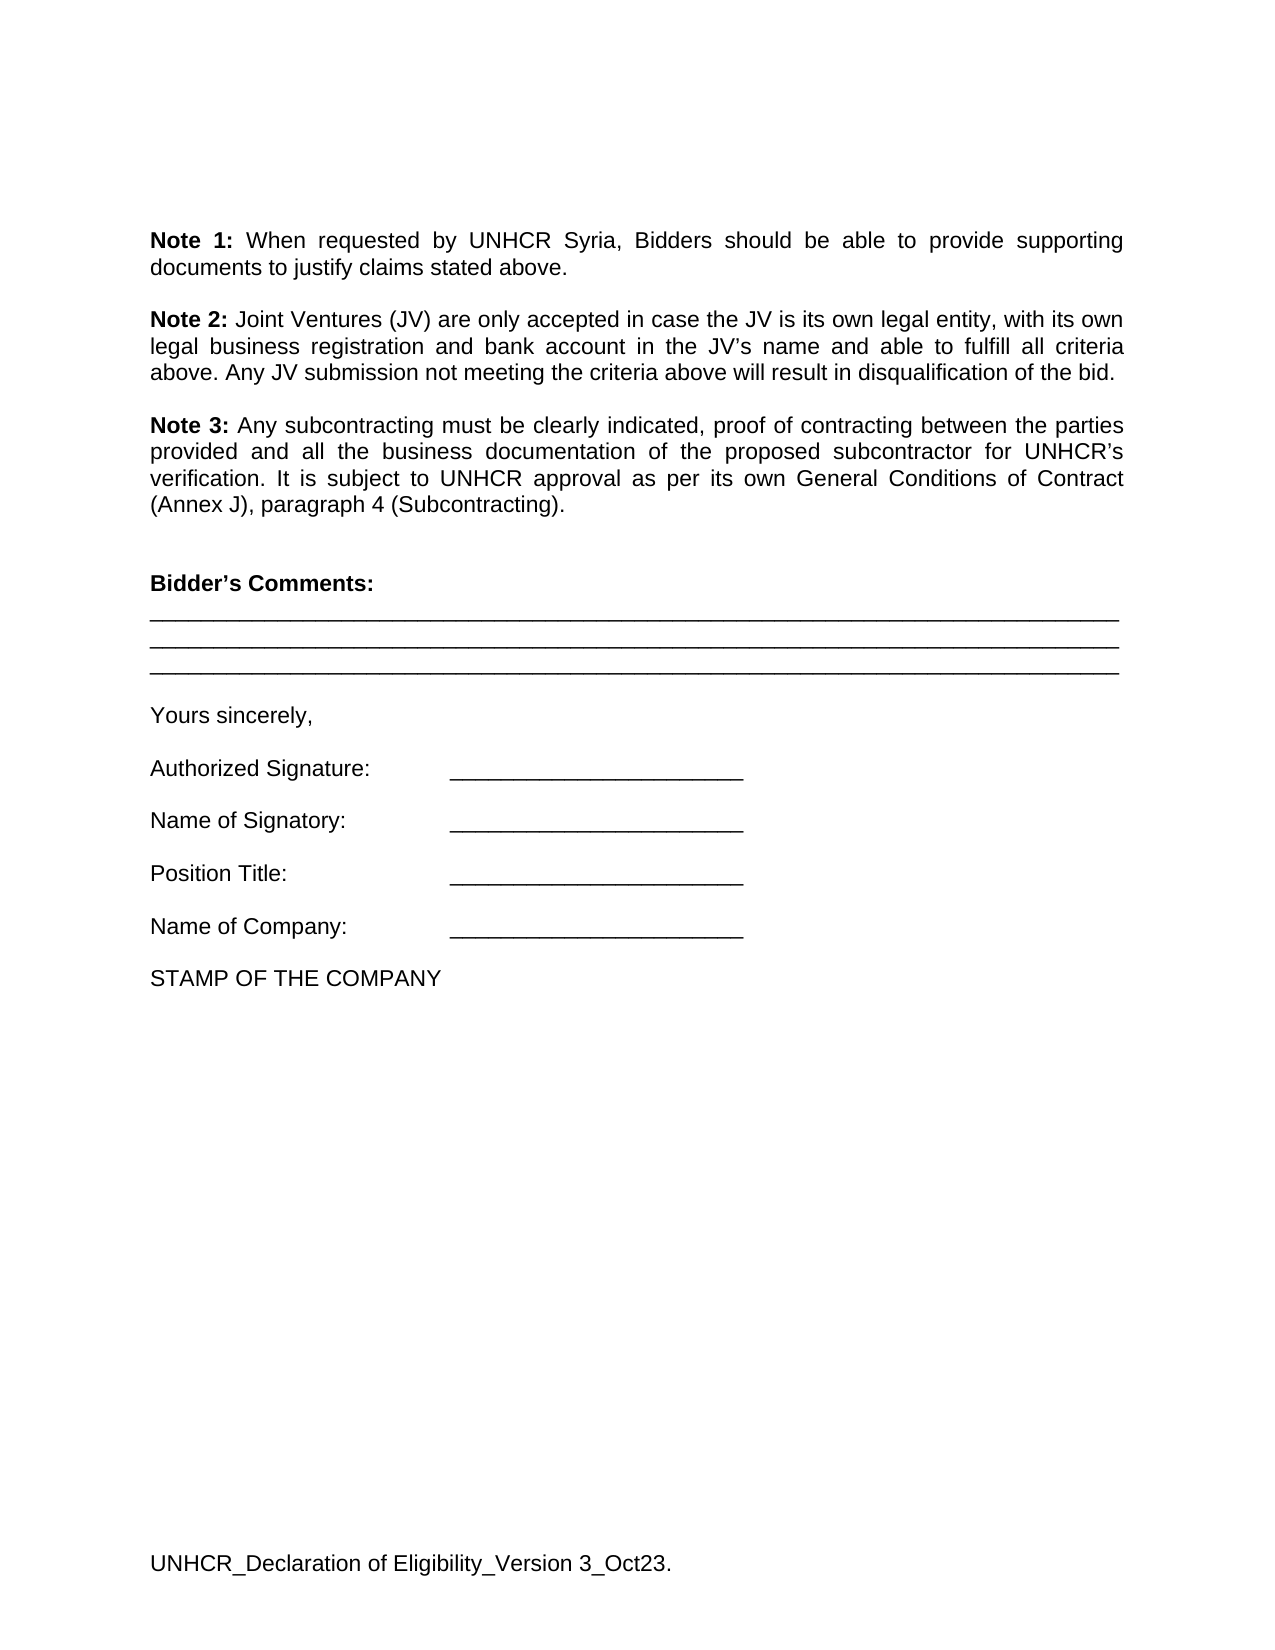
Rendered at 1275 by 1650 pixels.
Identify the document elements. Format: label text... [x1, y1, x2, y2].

text Bidder’s Comments: [150, 570, 1125, 596]
text Name of Signatory: _______________________ [150, 807, 1125, 833]
text Yours sincerely, [150, 702, 1125, 728]
text STAMP OF THE COMPANY [150, 965, 1125, 992]
text Authorized Signature: _______________________ [150, 754, 1125, 781]
text Name of Company: _______________________ [150, 913, 1125, 939]
text Note 3: Any subcontracting must be clearly indicated, proof of contracting between the parties provided and all the business documentation of the proposed subcontractor for UNHCR’s verification. It is subject to UNHCR approval as per its own General Conditions of Contract (Annex J), paragraph 4 (Subcontracting). [150, 412, 1125, 517]
text Position Title: _______________________ [150, 860, 1125, 886]
text Note 1: When requested by UNHCR Syria, Bidders should be able to provide supporting documents to justify claims stated above. [150, 227, 1125, 280]
text Note 2: Joint Ventures (JV) are only accepted in case the JV is its own legal entity, with its own legal business registration and bank account in the JV’s name and able to fulfill all criteria above. Any JV submission not meeting the criteria above will result in disqualification of the bid. [150, 306, 1125, 386]
text ____________________________________________________________________________________________________________________________________________________________________________________________________________________________________ [150, 596, 1125, 675]
